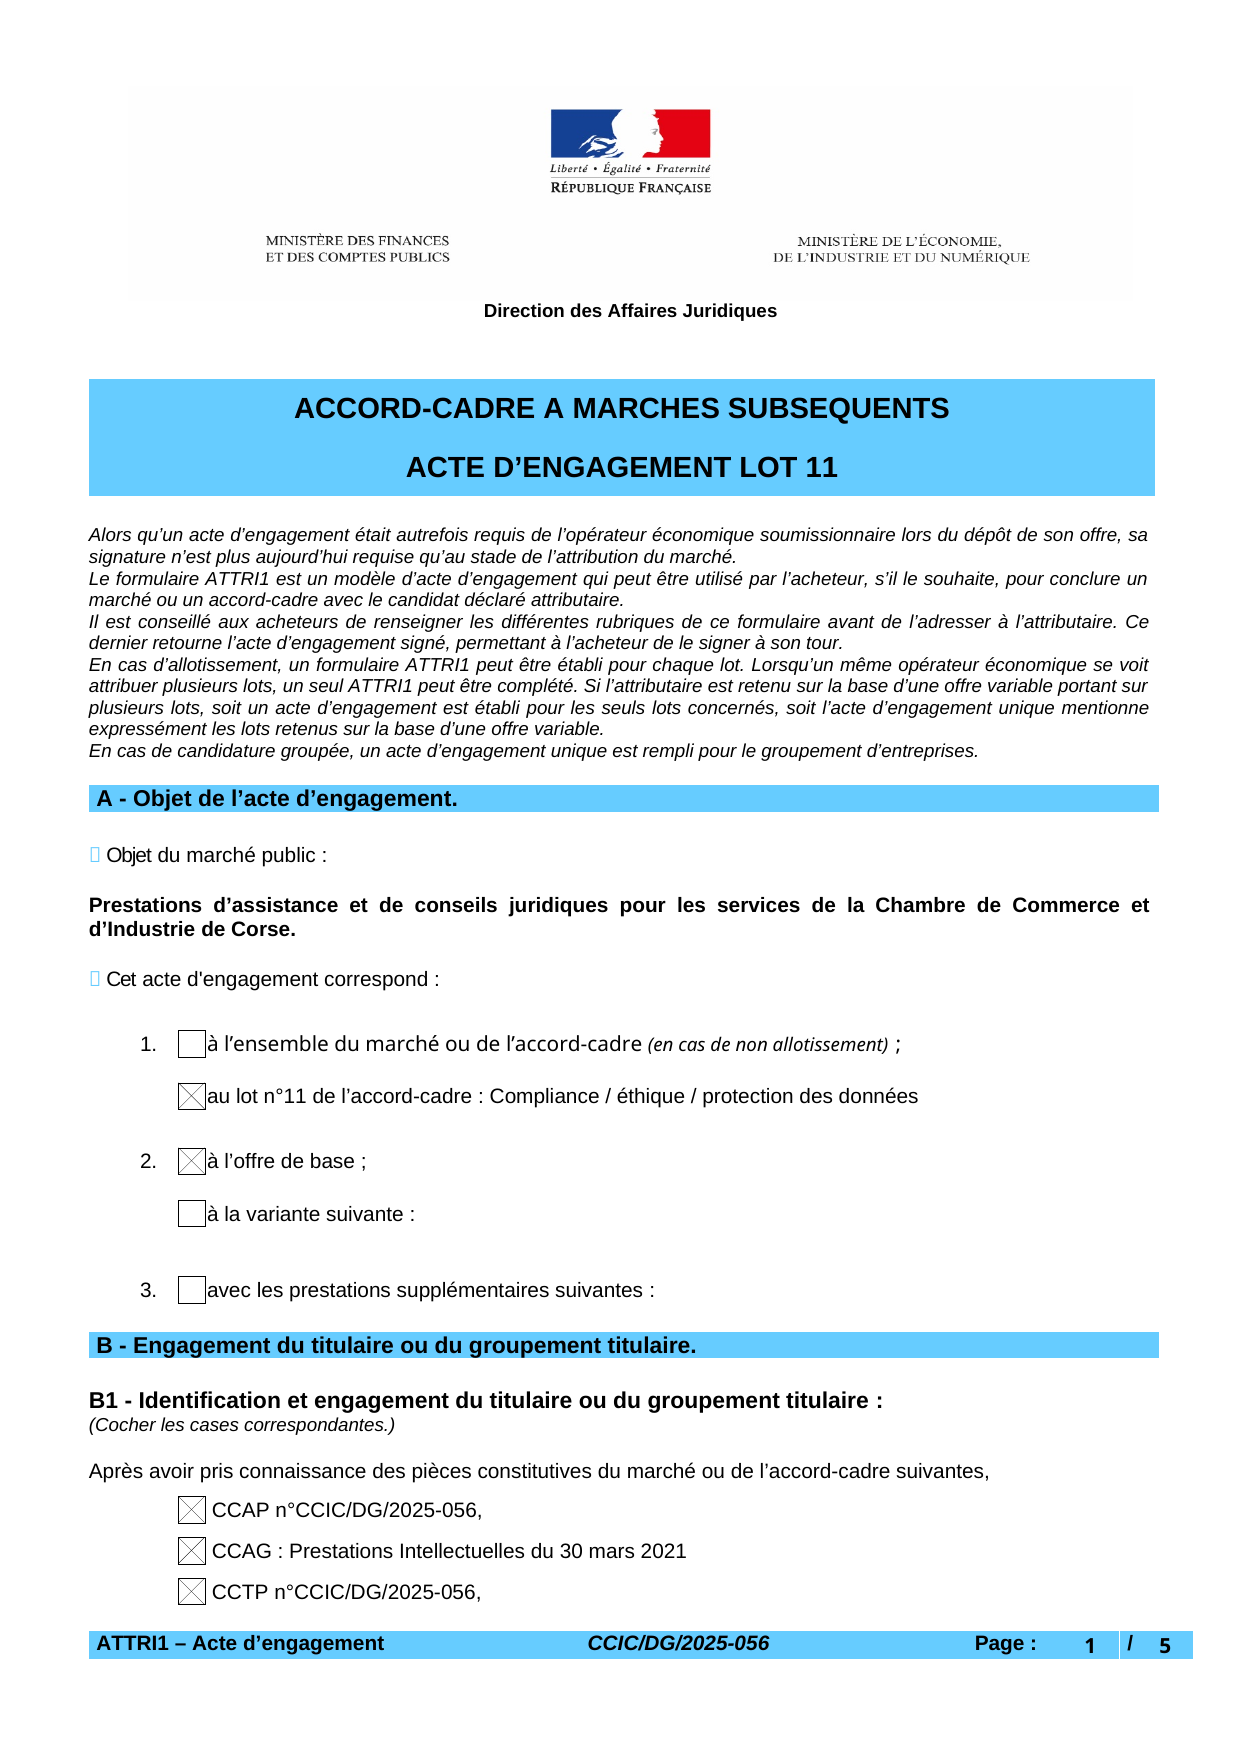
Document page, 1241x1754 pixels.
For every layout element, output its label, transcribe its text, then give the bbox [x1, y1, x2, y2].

list à l’offre de base ; [205, 1147, 1152, 1175]
text Alors qu’un acte d’engagement était autrefois requis de l’opérateur économique soumissionnaire lors du dépôt de son offre, sa signature n’est plus aujourd’hui requise qu’au stade de l’attribution du marché. [89, 524, 1152, 567]
text Il est conseillé aux acheteurs de renseigner les différentes rubriques de ce formulaire avant de l’adresser à l’attributaire. Ce dernier retourne l’acte d’engagement signé, permettant à l’acheteur de le signer à son tour. [89, 610, 1152, 653]
text CCAG : Prestations Intellectuelles du 30 mars 2021 [177, 1536, 1152, 1565]
text à la variante suivante : [177, 1199, 1152, 1227]
text CCTP n°CCIC/DG/2025-056, [177, 1577, 1152, 1606]
text (Cocher les cases correspondantes.) [89, 1413, 1152, 1435]
table_header ACCORD-CADRE A MARCHES SUBSEQUENTS ACTE D’ENGAGEMENT LOT 11 [89, 379, 1155, 496]
table_header A - Objet de l’acte d’engagement. [89, 785, 1159, 812]
text au lot n°11 de l’accord-cadre : Compliance / éthique / protection des données [205, 1082, 1152, 1110]
table_header Direction des Affaires Juridiques [87, 86, 1174, 350]
picture [128, 86, 1133, 301]
text En cas d’allotissement, un formulaire ATTRI1 peut être établi pour chaque lot. Lorsqu’un même opérateur économique se voit attribuer plusieurs lots, un seul ATTRI1 peut être complété. Si l’attributaire est retenu sur la base d’une offre variable portant sur plusieurs lots, soit un acte d’engagement est établi pour les seuls lots concernés, soit l’acte d’engagement unique mentionne expressément les lots retenus sur la base d’une offre variable. [89, 653, 1152, 740]
text En cas de candidature groupée, un acte d’engagement unique est rempli pour le groupement d’entreprises. [89, 740, 1152, 761]
list avec les prestations supplémentaires suivantes : [140, 1275, 1152, 1304]
list à l’ensemble du marché ou de l’accord-cadre (en cas de non allotissement) ; [140, 1029, 1152, 1058]
text Prestations d’assistance et de conseils juridiques pour les services de la Chambre de Commerce et d’Industrie de Corse. [89, 892, 1152, 940]
table_header B - Engagement du titulaire ou du groupement titulaire. [89, 1332, 1159, 1358]
text CCAP n°CCIC/DG/2025-056, [177, 1495, 1152, 1524]
text  Objet du marché public : [89, 840, 1152, 868]
text Après avoir pris connaissance des pièces constitutives du marché ou de l’accord-cadre suivantes, [89, 1459, 1152, 1483]
subtitle B1 - Identification et engagement du titulaire ou du groupement titulaire : [89, 1387, 1152, 1413]
text Le formulaire ATTRI1 est un modèle d’acte d’engagement qui peut être utilisé par l’acheteur, s’il le souhaite, pour conclure un marché ou un accord-cadre avec le candidat déclaré attributaire. [89, 567, 1152, 610]
text  Cet acte d'engagement correspond : [89, 964, 1152, 993]
